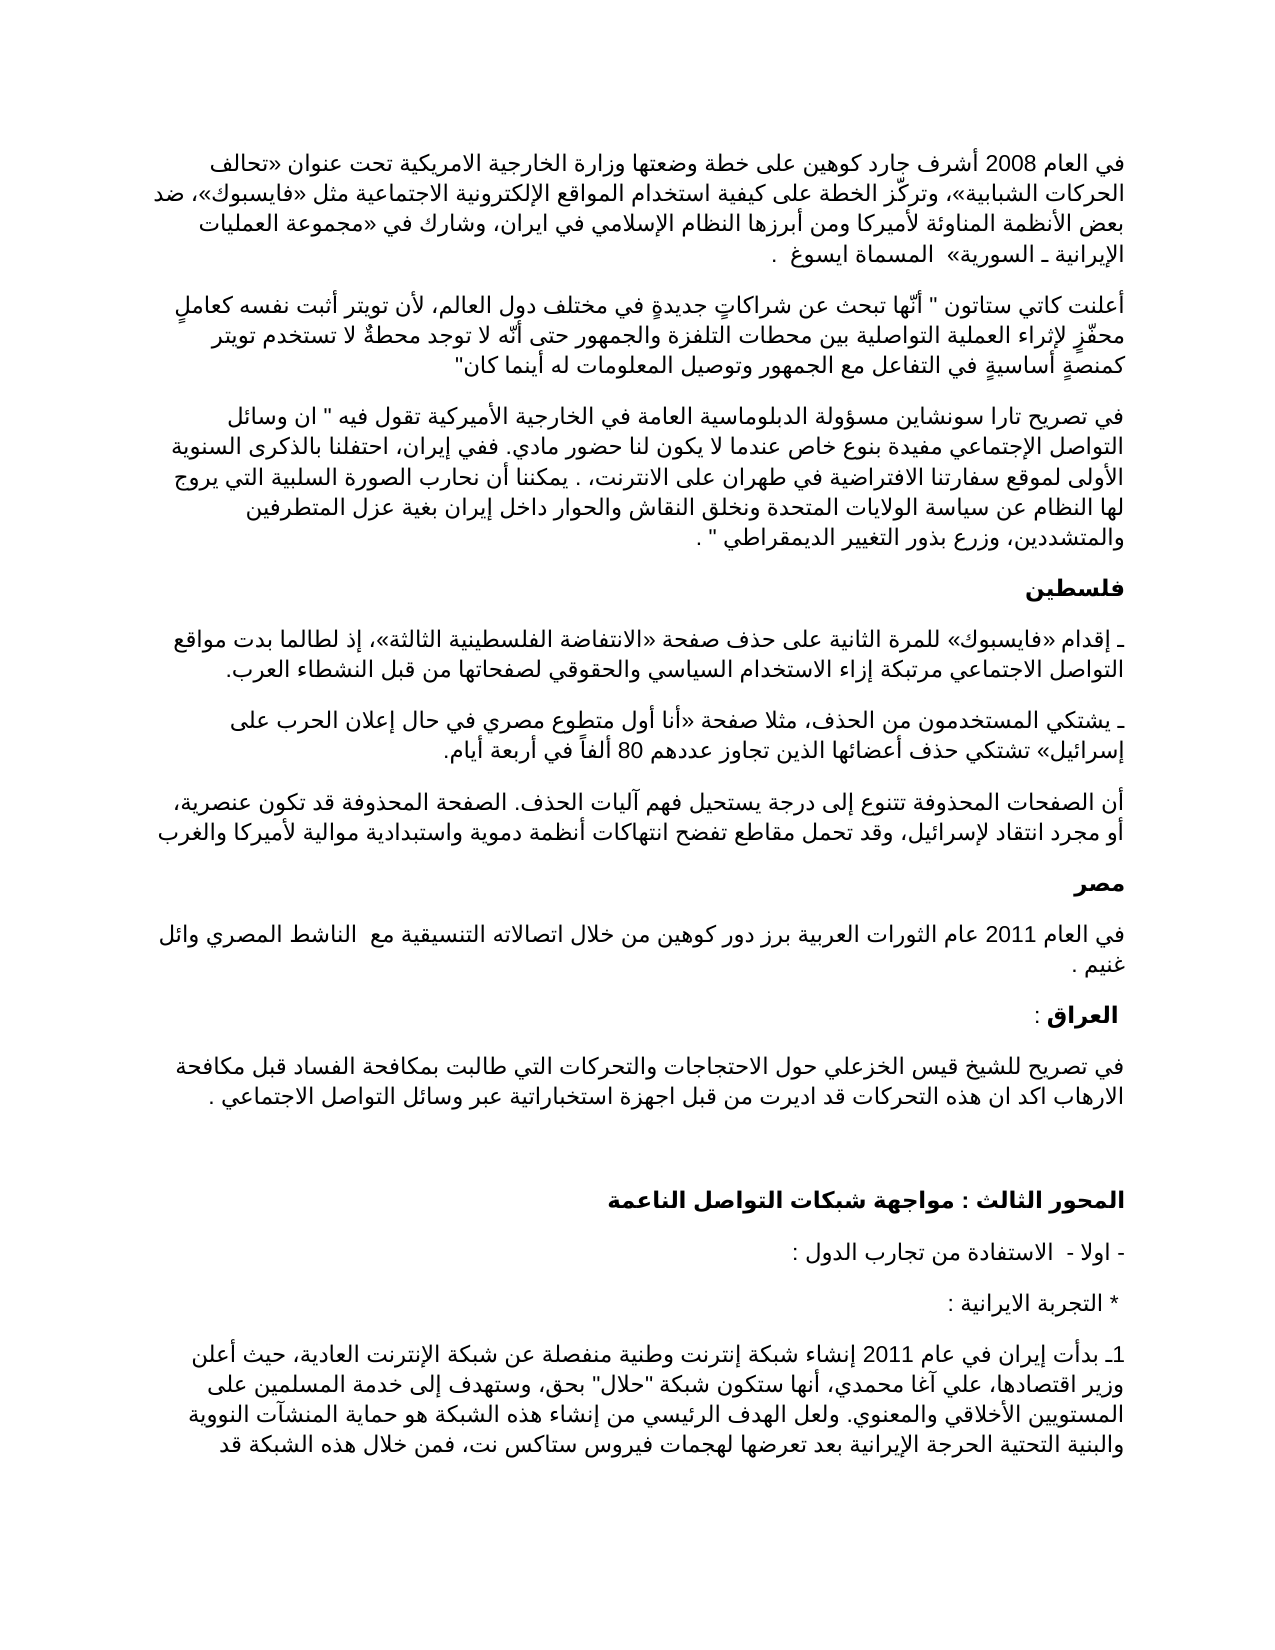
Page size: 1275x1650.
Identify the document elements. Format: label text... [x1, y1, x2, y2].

text فلسطين [150, 575, 1125, 601]
text في تصريح للشيخ قيس الخزعلي حول الاحتجاجات والتحركات التي طالبت بمكافحة الفساد قبل مكافحة الارهاب اكد ان هذه التحركات قد اديرت من قبل اجهزة استخباراتية عبر وسائل التواصل الاجتماعي . [150, 1053, 1125, 1110]
text في تصريح تارا سونشاين مسؤولة الدبلوماسية العامة في الخارجية الأميركية تقول فيه " ان وسائل التواصل الإجتماعي مفيدة بنوع خاص عندما لا يكون لنا حضور مادي. ففي إيران، احتفلنا بالذكرى السنوية الأولى لموقع سفارتنا الافتراضية في طهران على الانترنت، . يمكننا أن نحارب الصورة السلبية التي يروج لها النظام عن سياسة الولايات المتحدة ونخلق النقاش والحوار داخل إيران بغية عزل المتطرفين والمتشددين، وزرع بذور التغيير الديمقراطي " . [150, 403, 1125, 550]
text * التجربة الايرانية : [150, 1289, 1125, 1316]
text مصر [150, 870, 1125, 896]
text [150, 1341, 1125, 1457]
text ـ يشتكي المستخدمون من الحذف، مثلا صفحة «أنا أول متطوع مصري في حال إعلان الحرب على إسرائيل» تشتكي حذف أعضائها الذين تجاوز عددهم 80 ألفاً في أربعة أيام. [150, 707, 1125, 764]
text في العام 2011 عام الثورات العربية برز دور كوهين من خلال اتصالاته التنسيقية مع الناشط المصري وائل غنيم . [150, 921, 1125, 977]
text أعلنت كاتي ستاتون " أنّها تبحث عن شراكاتٍ جديدةٍ في مختلف دول العالم، لأن تويتر أثبت نفسه كعاملٍ محفّزٍ لإثراء العملية التواصلية بين محطات التلفزة والجمهور حتى أنّه لا توجد محطةٌ لا تستخدم تويتر كمنصةٍ أساسيةٍ في التفاعل مع الجمهور وتوصيل المعلومات له أينما كان" [150, 292, 1125, 378]
text المحور الثالث : مواجهة شبكات التواصل الناعمة [150, 1187, 1125, 1214]
text ـ إقدام «فايسبوك» للمرة الثانية على حذف صفحة «الانتفاضة الفلسطينية الثالثة»، إذ لطالما بدت مواقع التواصل الاجتماعي مرتبكة إزاء الاستخدام السياسي والحقوقي لصفحاتها من قبل النشطاء العرب. [150, 626, 1125, 683]
text في العام 2008 أشرف جارد كوهين على خطة وضعتها وزارة الخارجية الامريكية تحت عنوان «تحالف الحركات الشبابية»، وتركّز الخطة على كيفية استخدام المواقع الإلكترونية الاجتماعية مثل «فايسبوك»، ضد بعض الأنظمة المناوئة لأميركا ومن أبرزها النظام الإسلامي في ايران، وشارك في «مجموعة العمليات الإيرانية ـ السورية» المسماة ايسوغ . [150, 150, 1125, 267]
text أن الصفحات المحذوفة تتنوع إلى درجة يستحيل فهم آليات الحذف. الصفحة المحذوفة قد تكون عنصرية، أو مجرد انتقاد لإسرائيل، وقد تحمل مقاطع تفضح انتهاكات أنظمة دموية واستبدادية موالية لأميركا والغرب [150, 788, 1125, 845]
text العراق : [150, 1002, 1125, 1028]
text - اولا - الاستفادة من تجارب الدول : [150, 1238, 1125, 1265]
